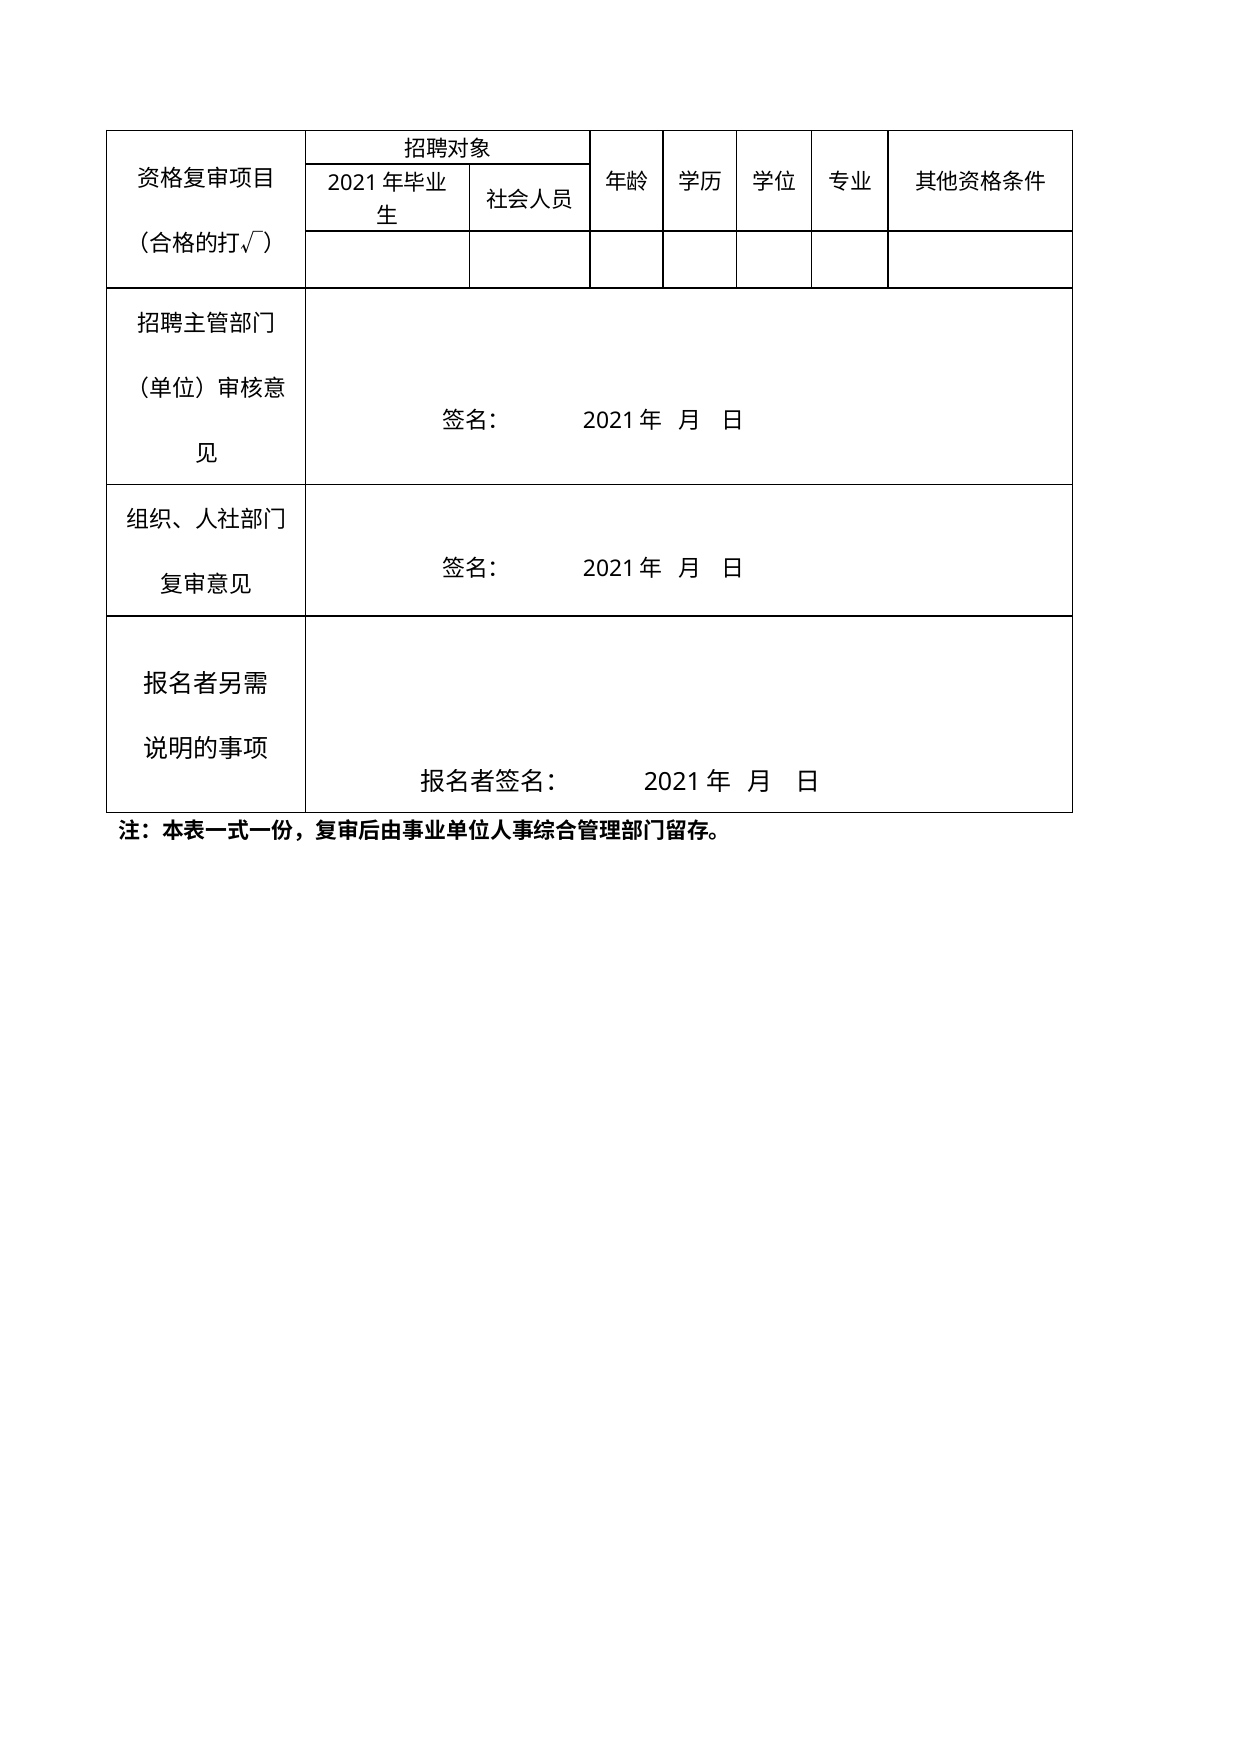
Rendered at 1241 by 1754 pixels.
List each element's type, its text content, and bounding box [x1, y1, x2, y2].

text 注：本表一式一份，复审后由事业单位人事综合管理部门留存。 [118, 813, 1122, 845]
table_cell [737, 232, 811, 287]
table_cell 社会人员 [470, 165, 589, 230]
table_cell 组织、人社部门 复审意见 [107, 485, 305, 615]
table_header 资格复审项目 （合格的打√） [107, 131, 305, 287]
table_cell 报名者另需 说明的事项 [107, 617, 305, 812]
table_cell 报名者签名： 2021年 月 日 [306, 617, 1072, 812]
table_cell 2021年毕业生 [306, 165, 469, 230]
table_cell 签名： 2021年 月 日 [306, 289, 1072, 484]
table_header 其他资格条件 [889, 131, 1072, 230]
table_cell [306, 232, 469, 287]
table_header 招聘对象 [306, 131, 589, 163]
table_cell [664, 232, 736, 287]
table_header 年龄 [591, 131, 662, 230]
table_header 专业 [812, 131, 887, 230]
table_cell [812, 232, 887, 287]
table_cell [889, 232, 1072, 287]
table_cell 招聘主管部门（单位）审核意见 [107, 289, 305, 484]
table_cell 签名： 2021年 月 日 [306, 485, 1072, 615]
table_cell [470, 232, 589, 287]
table_cell [591, 232, 662, 287]
table_header 学历 [664, 131, 736, 230]
table_header 学位 [737, 131, 811, 230]
